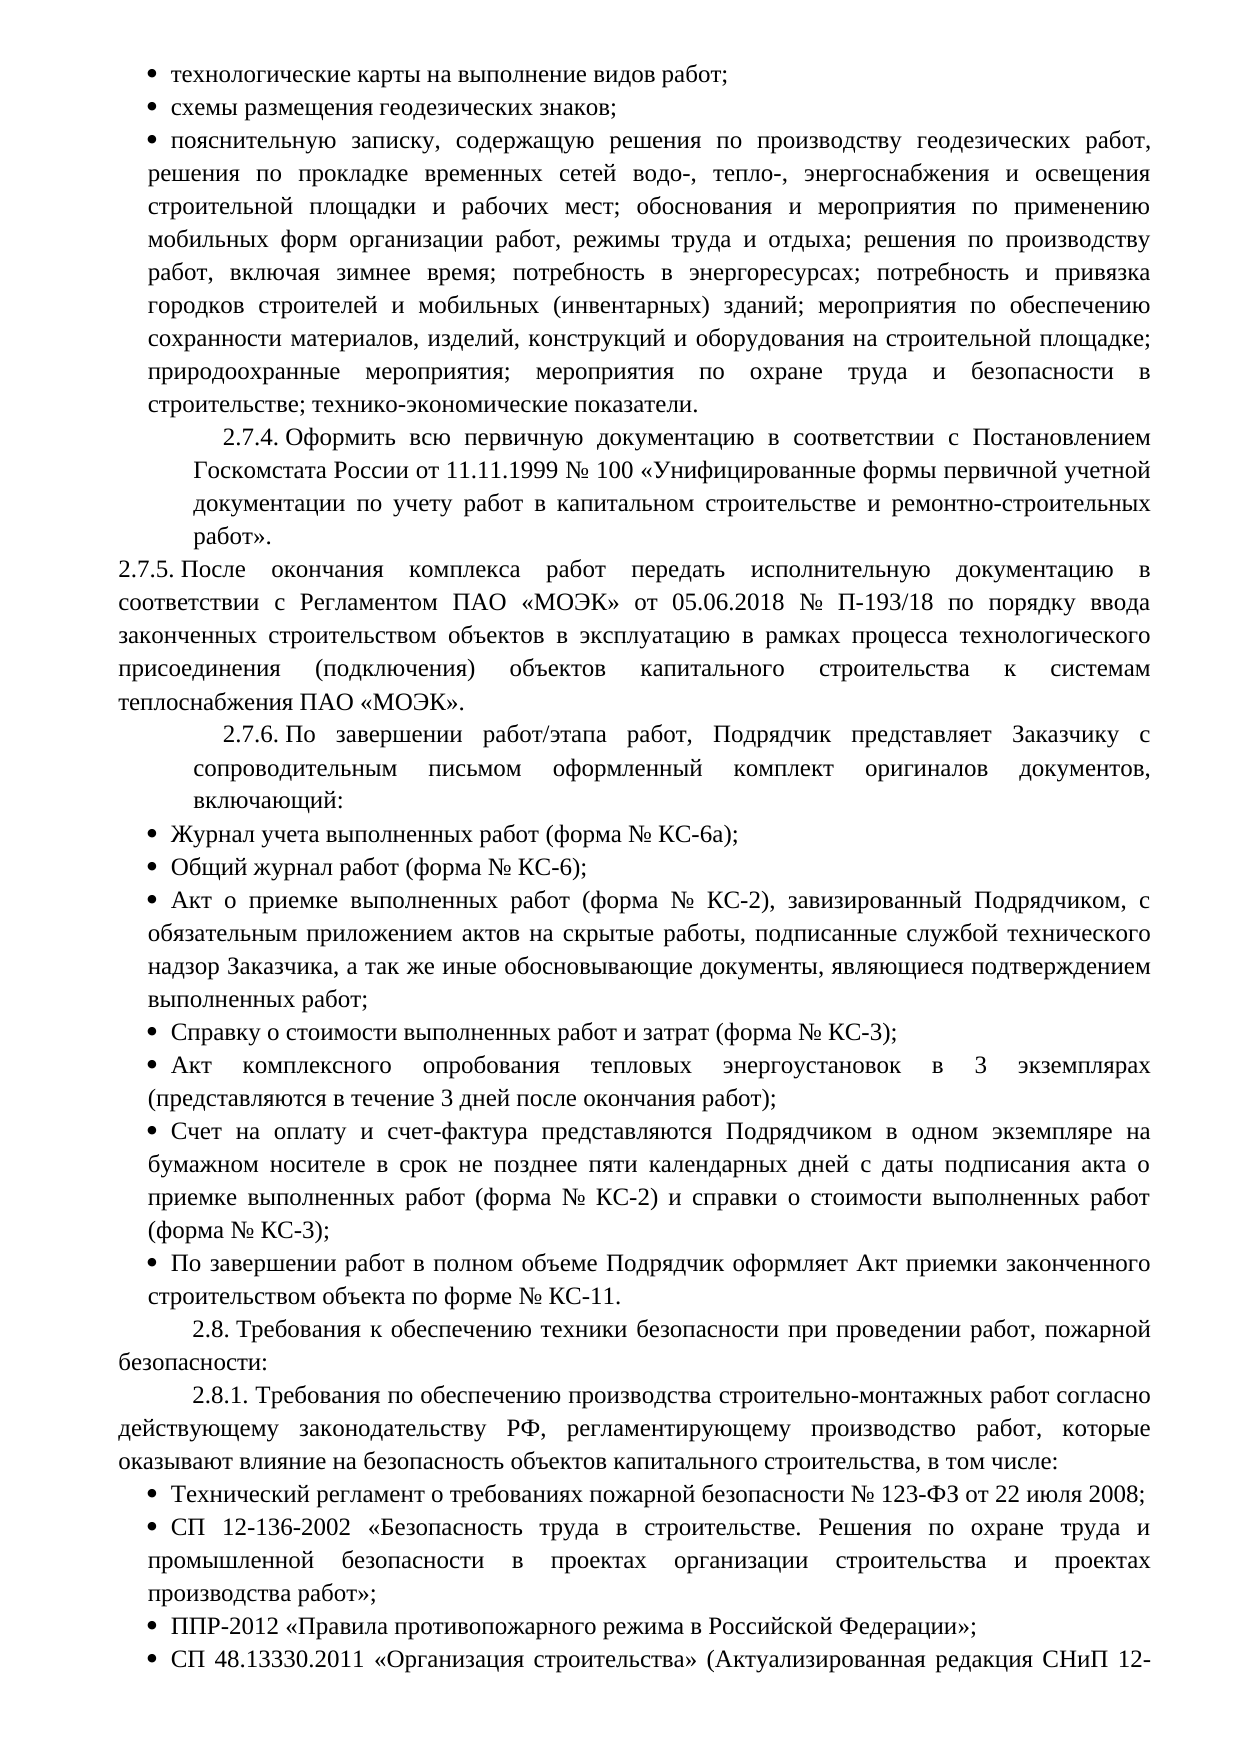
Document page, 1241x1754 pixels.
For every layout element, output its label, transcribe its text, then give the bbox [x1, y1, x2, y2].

text 2.8.1. Требования по обеспечению производства строительно-монтажных работ согласно действующему законодательству РФ, регламентирующему производство работ, которые оказывают влияние на безопасность объектов капитального строительства, в том числе: [118, 1380, 1152, 1475]
list Счет на оплату и счет-фактура представляются Подрядчиком в одном экземпляре на бумажном носителе в срок не позднее пяти календарных дней с даты подписания акта о приемке выполненных работ (форма № КС-2) и справки о стоимости выполненных работ (форма № КС-3); [148, 1116, 1152, 1244]
list ППР-2012 «Правила противопожарного режима в Российской Федерации»; [148, 1611, 1152, 1640]
list Оформить всю первичную документацию в соответствии с Постановлением Госкомстата России от 11.11.1999 № 100 «Унифицированные формы первичной учетной документации по учету работ в капитальном строительстве и ремонтно-строительных работ». [193, 422, 1152, 550]
list Технический регламент о требованиях пожарной безопасности № 123-ФЗ от 22 июля 2008; [148, 1479, 1152, 1508]
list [148, 1644, 1152, 1673]
list схемы размещения геодезических знаков; [148, 92, 1152, 121]
list Акт о приемке выполненных работ (форма № КС-2), завизированный Подрядчиком, с обязательным приложением актов на скрытые работы, подписанные службой технического надзор Заказчика, а так же иные обосновывающие документы, являющиеся подтверждением выполненных работ; [148, 885, 1152, 1012]
list После окончания комплекса работ передать исполнительную документацию в соответствии с Регламентом ПАО «МОЭК» от 05.06.2018 № П-193/18 по порядку ввода законченных строительством объектов в эксплуатацию в рамках процесса технологического присоединения (подключения) объектов капитального строительства к системам теплоснабжения ПАО «МОЭК». [118, 554, 1152, 715]
list пояснительную записку, содержащую решения по производству геодезических работ, решения по прокладке временных сетей водо-, тепло-, энергоснабжения и освещения строительной площадки и рабочих мест; обоснования и мероприятия по применению мобильных форм организации работ, режимы труда и отдыха; решения по производству работ, включая зимнее время; потребность в энергоресурсах; потребность и привязка городков строителей и мобильных (инвентарных) зданий; мероприятия по обеспечению сохранности материалов, изделий, конструкций и оборудования на строительной площадке; природоохранные мероприятия; мероприятия по охране труда и безопасности в строительстве; технико-экономические показатели. [148, 125, 1152, 418]
list СП 12-136-2002 «Безопасность труда в строительстве. Решения по охране труда и промышленной безопасности в проектах организации строительства и проектах производства работ»; [148, 1512, 1152, 1607]
list Журнал учета выполненных работ (форма № КС-6а); [148, 819, 1152, 847]
list По завершении работ в полном объеме Подрядчик оформляет Акт приемки законченного строительством объекта по форме № КС-11. [148, 1248, 1152, 1310]
list технологические карты на выполнение видов работ; [148, 59, 1152, 88]
list Акт комплексного опробования тепловых энергоустановок в 3 экземплярах (представляются в течение 3 дней после окончания работ); [148, 1050, 1152, 1112]
list Справку о стоимости выполненных работ и затрат (форма № КС-3); [148, 1017, 1152, 1046]
list По завершении работ/этапа работ, Подрядчик представляет Заказчику с сопроводительным письмом оформленный комплект оригиналов документов, включающий: [193, 719, 1152, 814]
list Общий журнал работ (форма № КС-6); [148, 852, 1152, 880]
list Требования к обеспечению техники безопасности при проведении работ, пожарной безопасности: [118, 1314, 1152, 1376]
